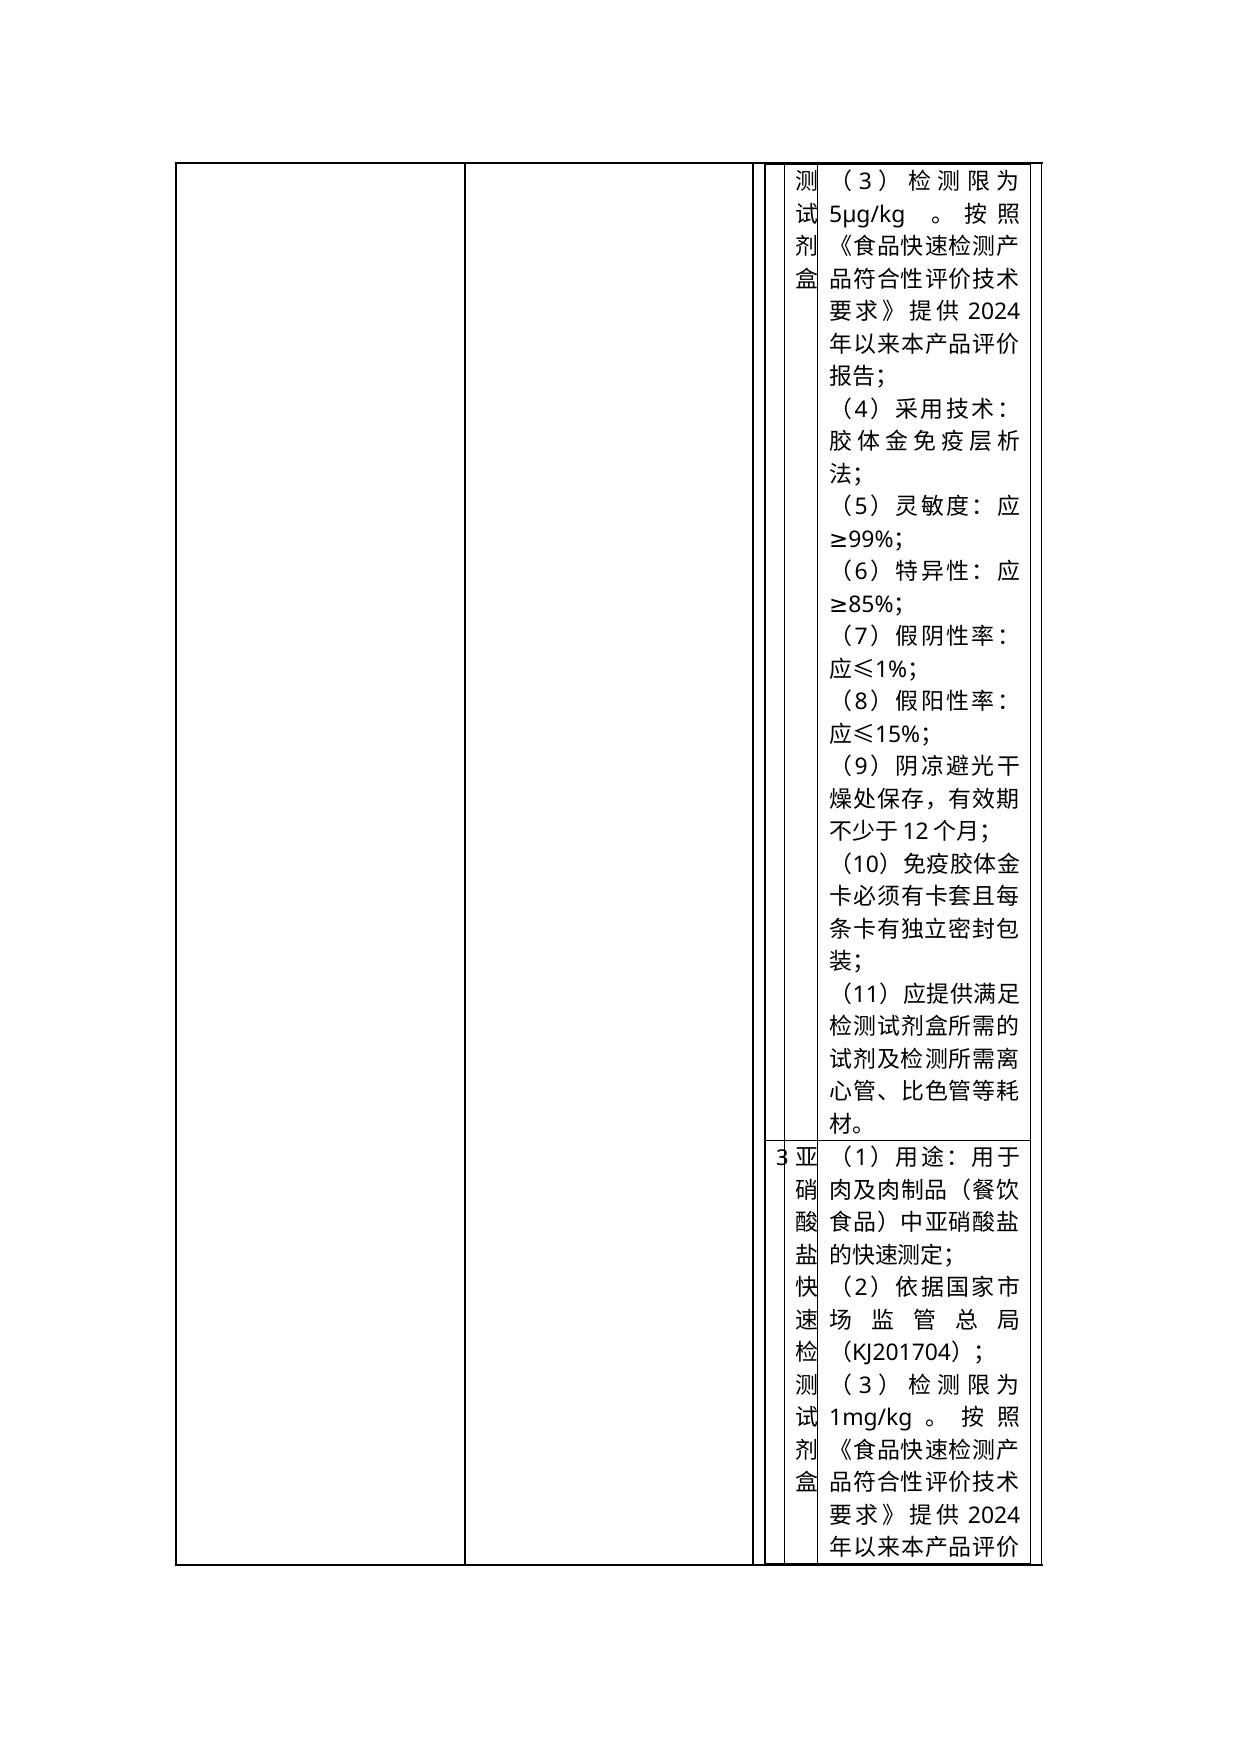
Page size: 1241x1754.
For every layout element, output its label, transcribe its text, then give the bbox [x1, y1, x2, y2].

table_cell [1031, 164, 1041, 1564]
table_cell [785, 1141, 817, 1563]
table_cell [766, 1141, 784, 1563]
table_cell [818, 1141, 1030, 1563]
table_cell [818, 165, 1030, 1140]
table_cell 2 [177, 164, 464, 1564]
table_cell [466, 164, 752, 1564]
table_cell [785, 165, 817, 1140]
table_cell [754, 164, 764, 1564]
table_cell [766, 165, 784, 1140]
